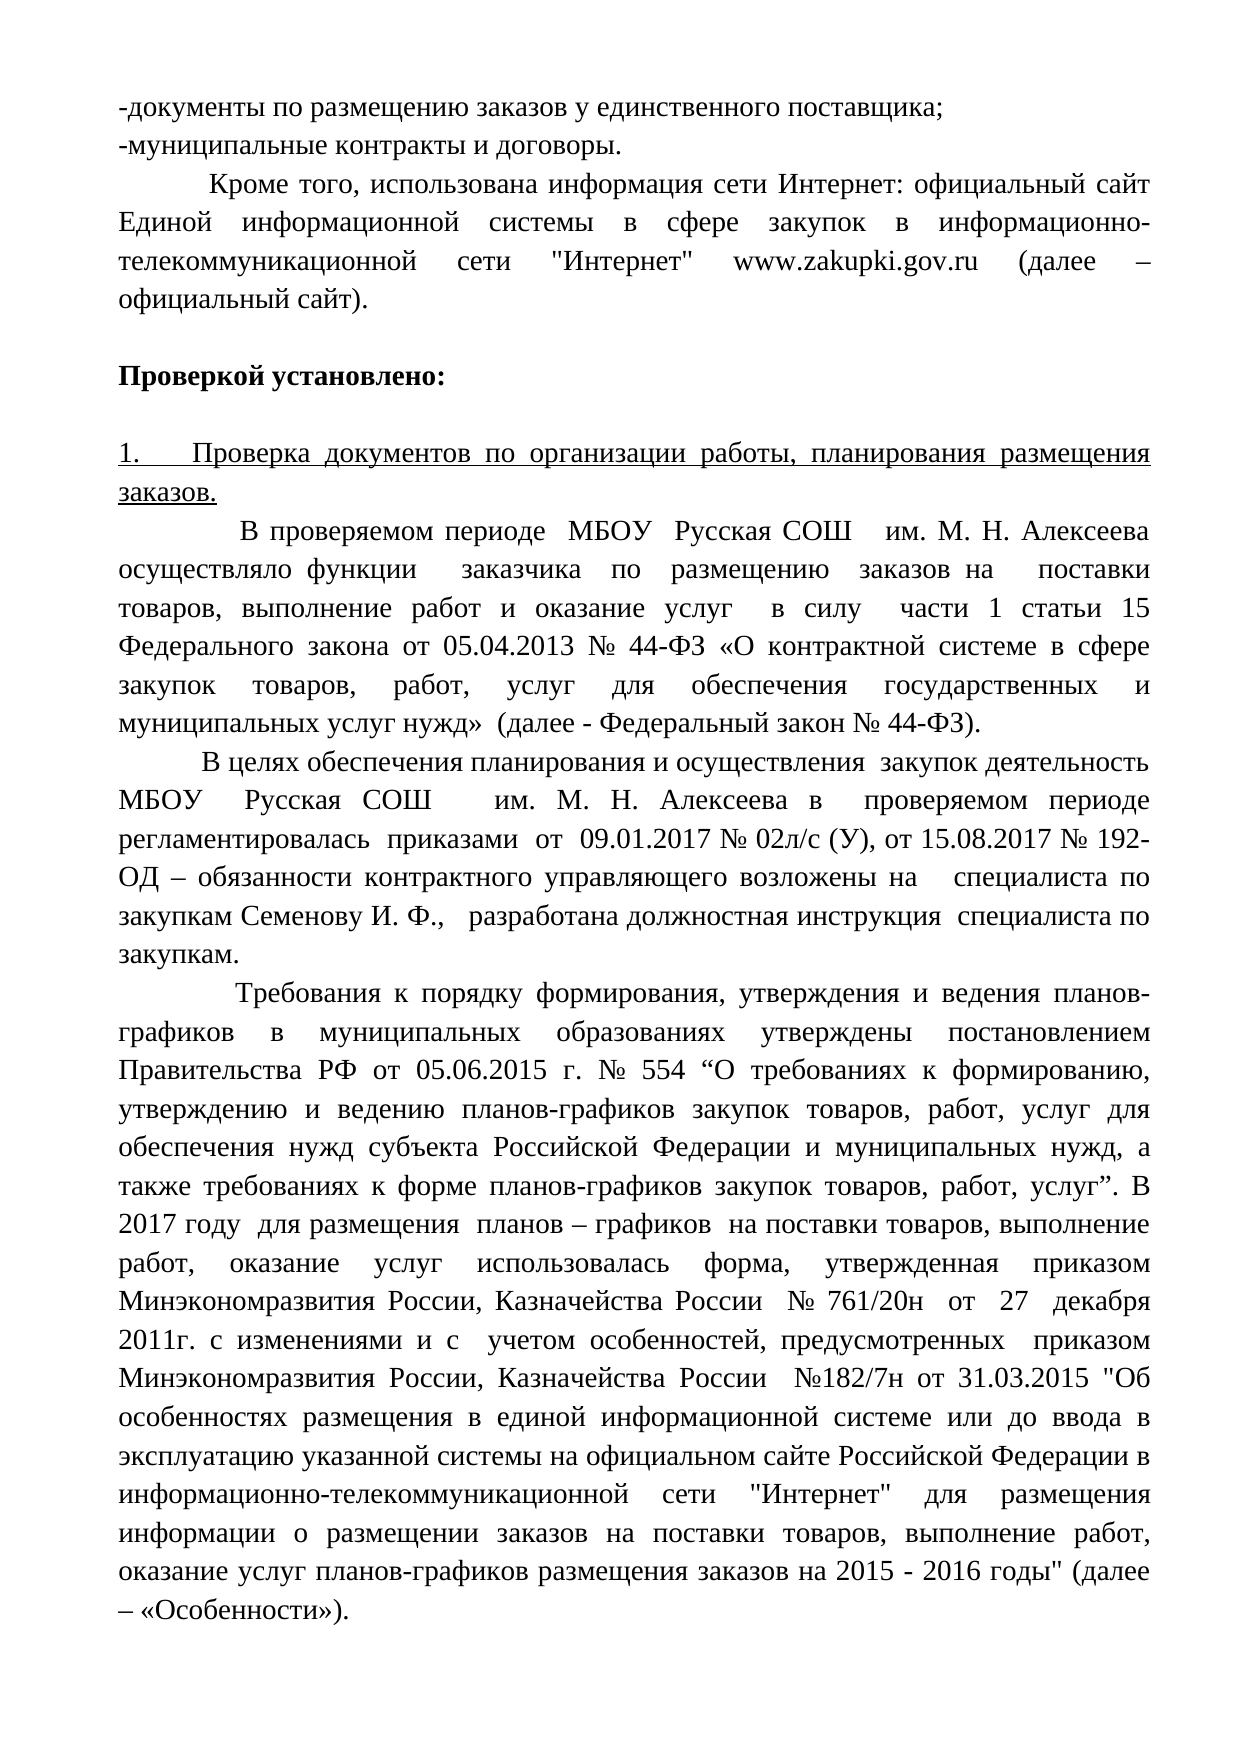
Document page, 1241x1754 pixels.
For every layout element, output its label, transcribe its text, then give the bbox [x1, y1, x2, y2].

text В проверяемом периоде МБОУ Русская СОШ им. М. Н. Алексеева осуществляло функции заказчика по размещению заказов на поставки товаров, выполнение работ и оказание услуг в силу части 1 статьи 15 Федерального закона от 05.04.2013 № 44-ФЗ «О контрактной системе в сфере закупок товаров, работ, услуг для обеспечения государственных и муниципальных услуг нужд» (далее - Федеральный закон № 44-ФЗ). [118, 513, 1152, 739]
text В целях обеспечения планирования и осуществления закупок деятельность МБОУ Русская СОШ им. М. Н. Алексеева в проверяемом периоде регламентировалась приказами от 09.01.2017 № 02л/с (У), от 15.08.2017 № 192-ОД – обязанности контрактного управляющего возложены на специалиста по закупкам Семенову И. Ф., разработана должностная инструкция специалиста по закупкам. [118, 744, 1152, 970]
text Проверкой установлено: [118, 358, 1152, 392]
text -муниципальные контракты и договоры. [118, 127, 1152, 161]
text Требования к порядку формирования, утверждения и ведения планов-графиков в муниципальных образованиях утверждены постановлением Правительства РФ от 05.06.2015 г. № 554 “О требованиях к формированию, утверждению и ведению планов-графиков закупок товаров, работ, услуг для обеспечения нужд субъекта Российской Федерации и муниципальных нужд, а также требованиях к форме планов-графиков закупок товаров, работ, услуг”. В 2017 году для размещения планов – графиков на поставки товаров, выполнение работ, оказание услуг использовалась форма, утвержденная приказом Минэкономразвития России, Казначейства России № 761/20н от 27 декабря 2011г. с изменениями и с учетом особенностей, предусмотренных приказом Минэкономразвития России, Казначейства России №182/7н от 31.03.2015 "Об особенностях размещения в единой информационной системе или до ввода в эксплуатацию указанной системы на официальном сайте Российской Федерации в информационно-телекоммуникационной сети "Интернет" для размещения информации о размещении заказов на поставки товаров, выполнение работ, оказание услуг планов-графиков размещения заказов на 2015 - 2016 годы" (далее – «Особенности»). [118, 975, 1152, 1625]
text 1. Проверка документов по организации работы, планирования размещения заказов. [118, 436, 1152, 508]
text Кроме того, использована информация сети Интернет: официальный сайт Единой информационной системы в сфере закупок в информационно-телекоммуникационной сети "Интернет" www.zakupki.gov.ru (далее – официальный сайт). [118, 166, 1152, 315]
text -документы по размещению заказов у единственного поставщика; [118, 89, 1152, 122]
